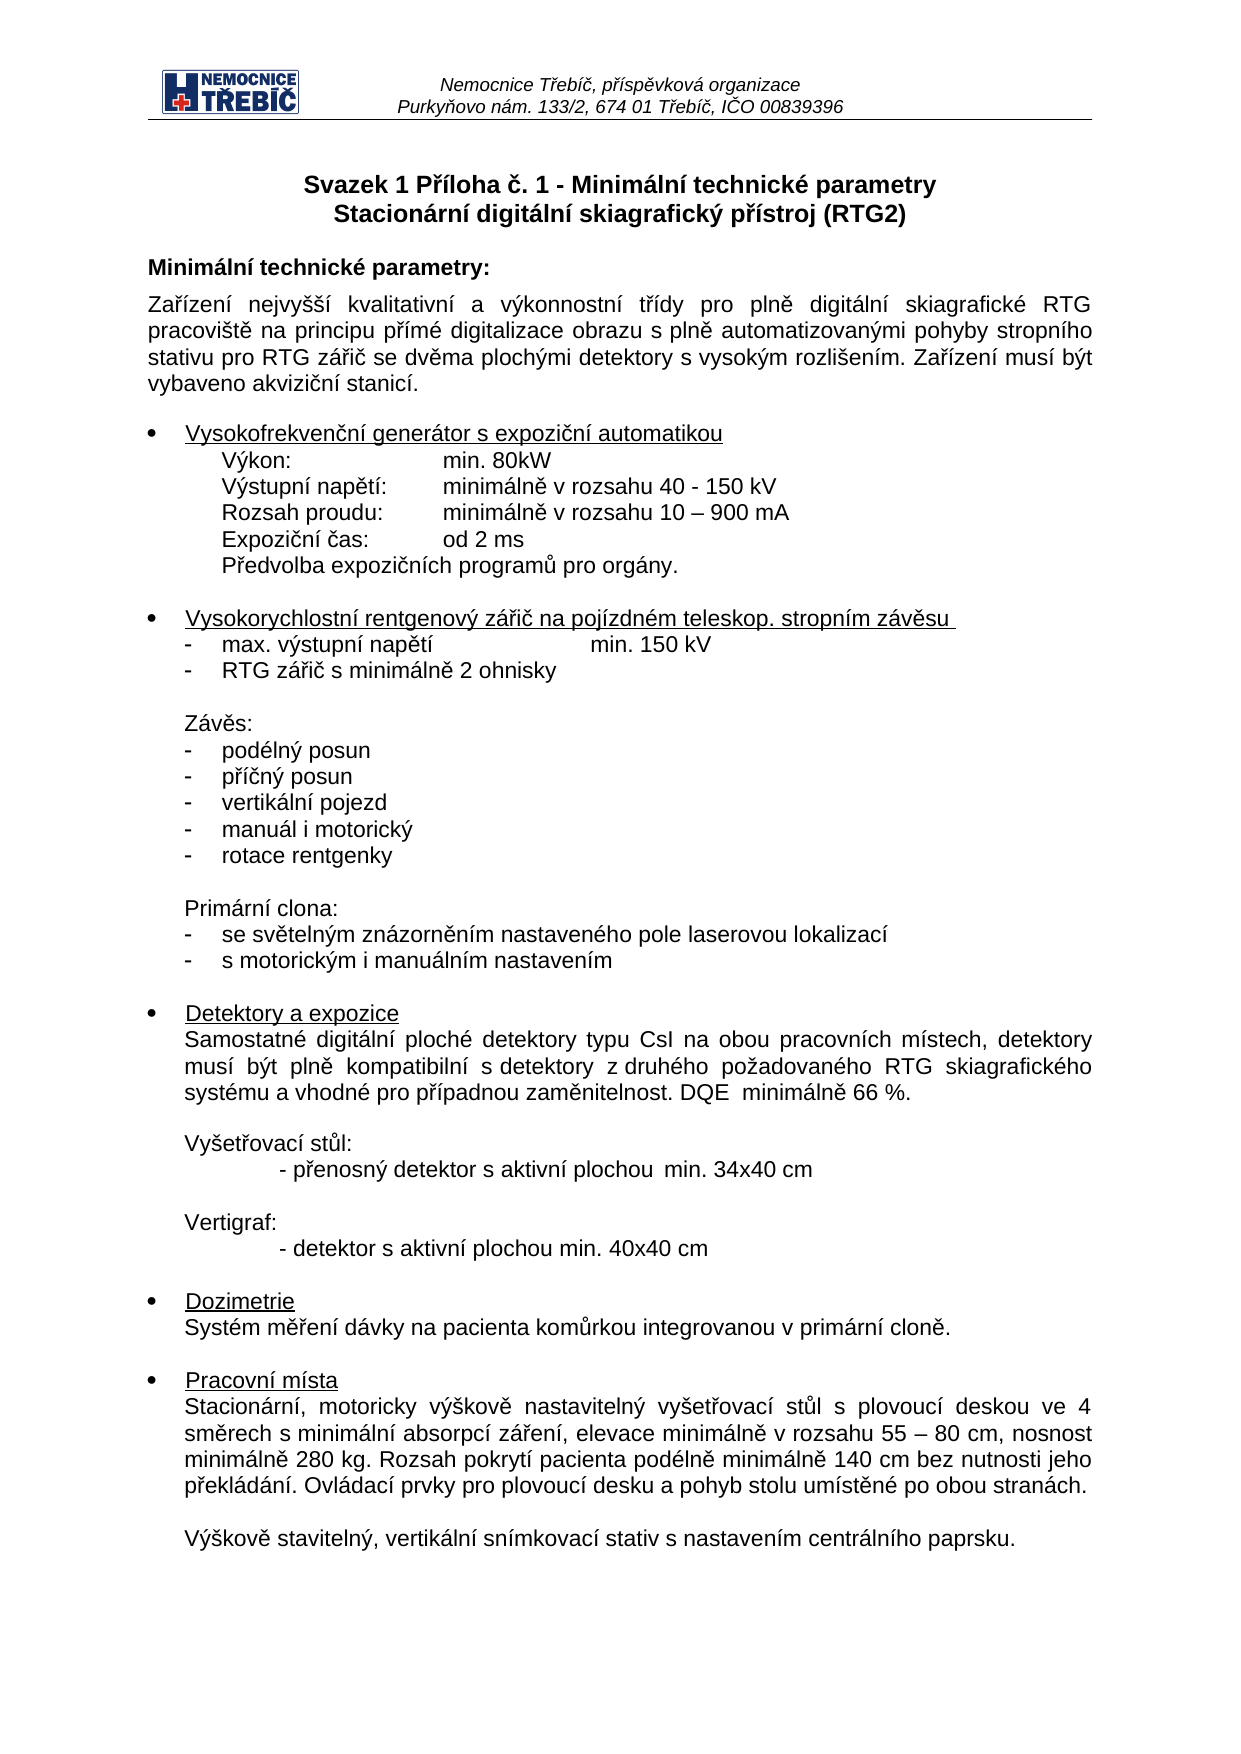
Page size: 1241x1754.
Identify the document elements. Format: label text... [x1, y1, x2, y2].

text Expoziční čas: od 2 ms [221, 526, 1092, 552]
text Výstupní napětí: minimálně v rozsahu 40 - 150 kV [221, 473, 1092, 499]
list rotace rentgenky [184, 842, 1092, 868]
text Výškově stavitelný, vertikální snímkovací stativ s nastavením centrálního paprsku. [184, 1525, 1092, 1551]
text Výkon: min. 80kW [221, 447, 1092, 473]
list Detektory a expozice [148, 1000, 1092, 1026]
list Vysokorychlostní rentgenový zářič na pojízdném teleskop. stropním závěsu [148, 605, 1092, 631]
text Stacionární digitální skiagrafický přístroj (RTG2) [148, 199, 1092, 228]
text Předvolba expozičních programů pro orgány. [221, 552, 1092, 578]
text Vertigraf: [184, 1209, 1092, 1235]
text Samostatné digitální ploché detektory typu CsI na obou pracovních místech, detektory musí být plně kompatibilní s detektory z druhého požadovaného RTG skiagrafického systému a vhodné pro případnou zaměnitelnost. DQE minimálně 66 %. [184, 1026, 1092, 1106]
text - detektor s aktivní plochou min. 40x40 cm [279, 1235, 1092, 1261]
text Závěs: [184, 710, 1092, 737]
list Vysokofrekvenční generátor s expoziční automatikou [148, 420, 1092, 447]
text Systém měření dávky na pacienta komůrkou integrovanou v primární cloně. [184, 1314, 1092, 1340]
list max. výstupní napětí min. 150 kV [184, 631, 1092, 657]
text Minimální technické parametry: [148, 254, 1092, 281]
text Rozsah proudu: minimálně v rozsahu 10 – 900 mA [221, 499, 1092, 526]
text Stacionární, motoricky výškově nastavitelný vyšetřovací stůl s plovoucí deskou ve 4 směrech s minimální absorpcí záření, elevace minimálně v rozsahu 55 – 80 cm, nosnost minimálně 280 kg. Rozsah pokrytí pacienta podélně minimálně 140 cm bez nutnosti jeho překládání. Ovládací prvky pro plovoucí desku a pohyb stolu umístěné po obou stranách. [184, 1393, 1092, 1498]
list Pracovní místa [148, 1367, 1092, 1393]
list s motorickým i manuálním nastavením [184, 947, 1092, 974]
text Zařízení nejvyšší kvalitativní a výkonnostní třídy pro plně digitální skiagrafické RTG pracoviště na principu přímé digitalizace obrazu s plně automatizovanými pohyby stropního stativu pro RTG zářič se dvěma plochými detektory s vysokým rozlišením. Zařízení musí být vybaveno akviziční stanicí. [148, 291, 1092, 396]
list RTG zářič s minimálně 2 ohnisky [184, 657, 1092, 684]
text Primární clona: [184, 895, 1092, 921]
list manuál i motorický [184, 816, 1092, 842]
list vertikální pojezd [184, 789, 1092, 816]
text Vyšetřovací stůl: [184, 1129, 1092, 1156]
text - přenosný detektor s aktivní plochou min. 34x40 cm [279, 1156, 1092, 1182]
text Svazek 1 Příloha č. 1 - Minimální technické parametry [148, 171, 1092, 199]
list se světelným znázorněním nastaveného pole laserovou lokalizací [184, 921, 1092, 947]
list Dozimetrie [148, 1288, 1092, 1314]
picture [160, 68, 301, 116]
list příčný posun [184, 763, 1092, 789]
list podélný posun [184, 737, 1092, 763]
